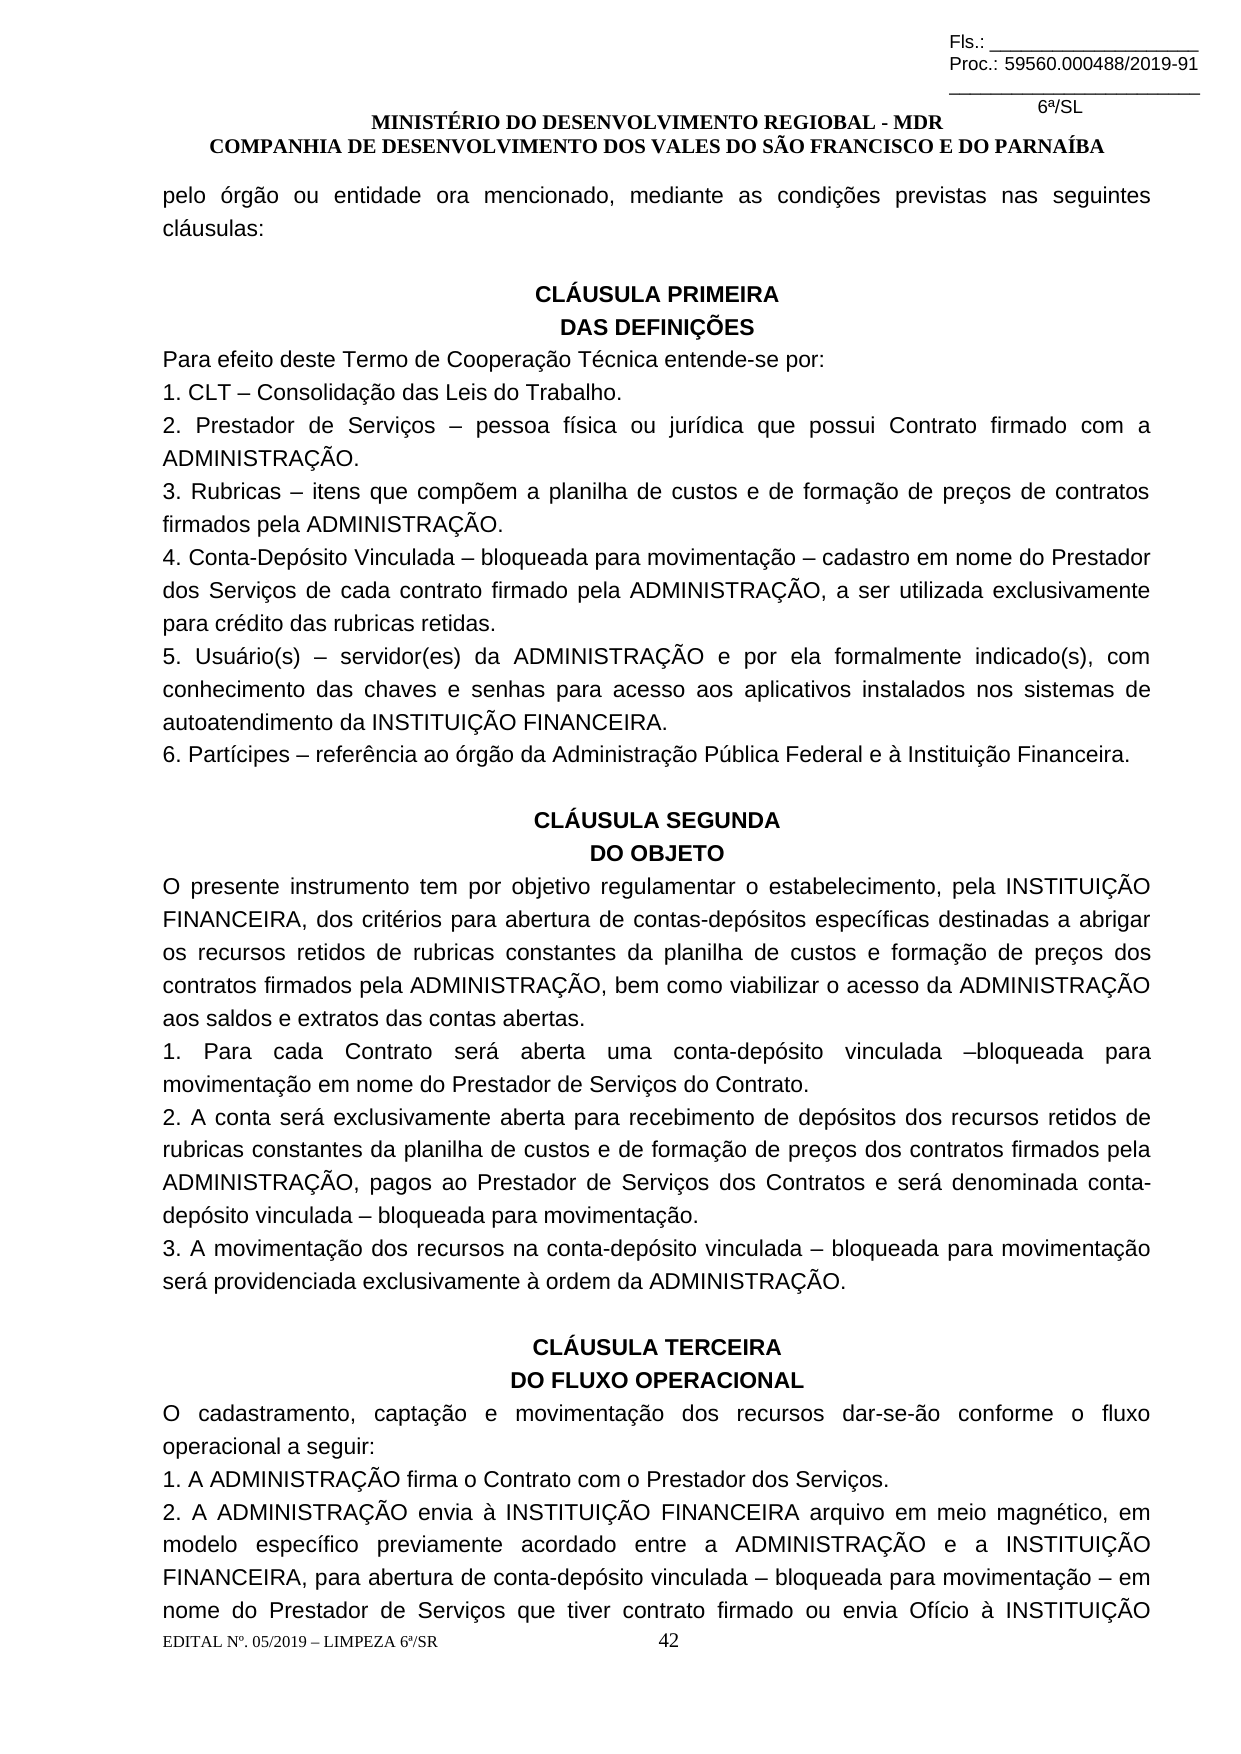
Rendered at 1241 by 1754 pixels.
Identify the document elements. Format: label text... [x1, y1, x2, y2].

text 5. Usuário(s) – servidor(es) da ADMINISTRAÇÃO e por ela formalmente indicado(s), com conhecimento das chaves e senhas para acesso aos aplicativos instalados nos sistemas de autoatendimento da INSTITUIÇÃO FINANCEIRA. [162, 643, 1152, 735]
text 1. CLT – Consolidação das Leis do Trabalho. [162, 379, 1152, 406]
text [162, 1498, 1152, 1623]
text CLÁUSULA TERCEIRA [162, 1334, 1152, 1360]
text CLÁUSULA PRIMEIRA [162, 281, 1152, 307]
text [162, 182, 1152, 241]
text 2. A conta será exclusivamente aberta para recebimento de depósitos dos recursos retidos de rubricas constantes da planilha de custos e de formação de preços dos contratos firmados pela ADMINISTRAÇÃO, pagos ao Prestador de Serviços dos Contratos e será denominada conta-depósito vinculada – bloqueada para movimentação. [162, 1103, 1152, 1228]
text DAS DEFINIÇÕES [162, 313, 1152, 340]
text CLÁUSULA SEGUNDA [162, 807, 1152, 833]
text 2. Prestador de Serviços – pessoa física ou jurídica que possui Contrato firmado com a ADMINISTRAÇÃO. [162, 412, 1152, 471]
text Para efeito deste Termo de Cooperação Técnica entende-se por: [162, 346, 1152, 373]
text 1. Para cada Contrato será aberta uma conta-depósito vinculada –bloqueada para movimentação em nome do Prestador de Serviços do Contrato. [162, 1038, 1152, 1097]
text 4. Conta-Depósito Vinculada – bloqueada para movimentação – cadastro em nome do Prestador dos Serviços de cada contrato firmado pela ADMINISTRAÇÃO, a ser utilizada exclusivamente para crédito das rubricas retidas. [162, 544, 1152, 636]
text DO FLUXO OPERACIONAL [162, 1367, 1152, 1393]
text O presente instrumento tem por objetivo regulamentar o estabelecimento, pela INSTITUIÇÃO FINANCEIRA, dos critérios para abertura de contas-depósitos específicas destinadas a abrigar os recursos retidos de rubricas constantes da planilha de custos e formação de preços dos contratos firmados pela ADMINISTRAÇÃO, bem como viabilizar o acesso da ADMINISTRAÇÃO aos saldos e extratos das contas abertas. [162, 873, 1152, 1031]
text 3. A movimentação dos recursos na conta-depósito vinculada – bloqueada para movimentação será providenciada exclusivamente à ordem da ADMINISTRAÇÃO. [162, 1235, 1152, 1294]
text 1. A ADMINISTRAÇÃO firma o Contrato com o Prestador dos Serviços. [162, 1466, 1152, 1492]
text O cadastramento, captação e movimentação dos recursos dar-se-ão conforme o fluxo operacional a seguir: [162, 1400, 1152, 1459]
text 6. Partícipes – referência ao órgão da Administração Pública Federal e à Instituição Financeira. [162, 741, 1152, 768]
text 3. Rubricas – itens que compõem a planilha de custos e de formação de preços de contratos firmados pela ADMINISTRAÇÃO. [162, 478, 1152, 537]
text DO OBJETO [162, 840, 1152, 866]
